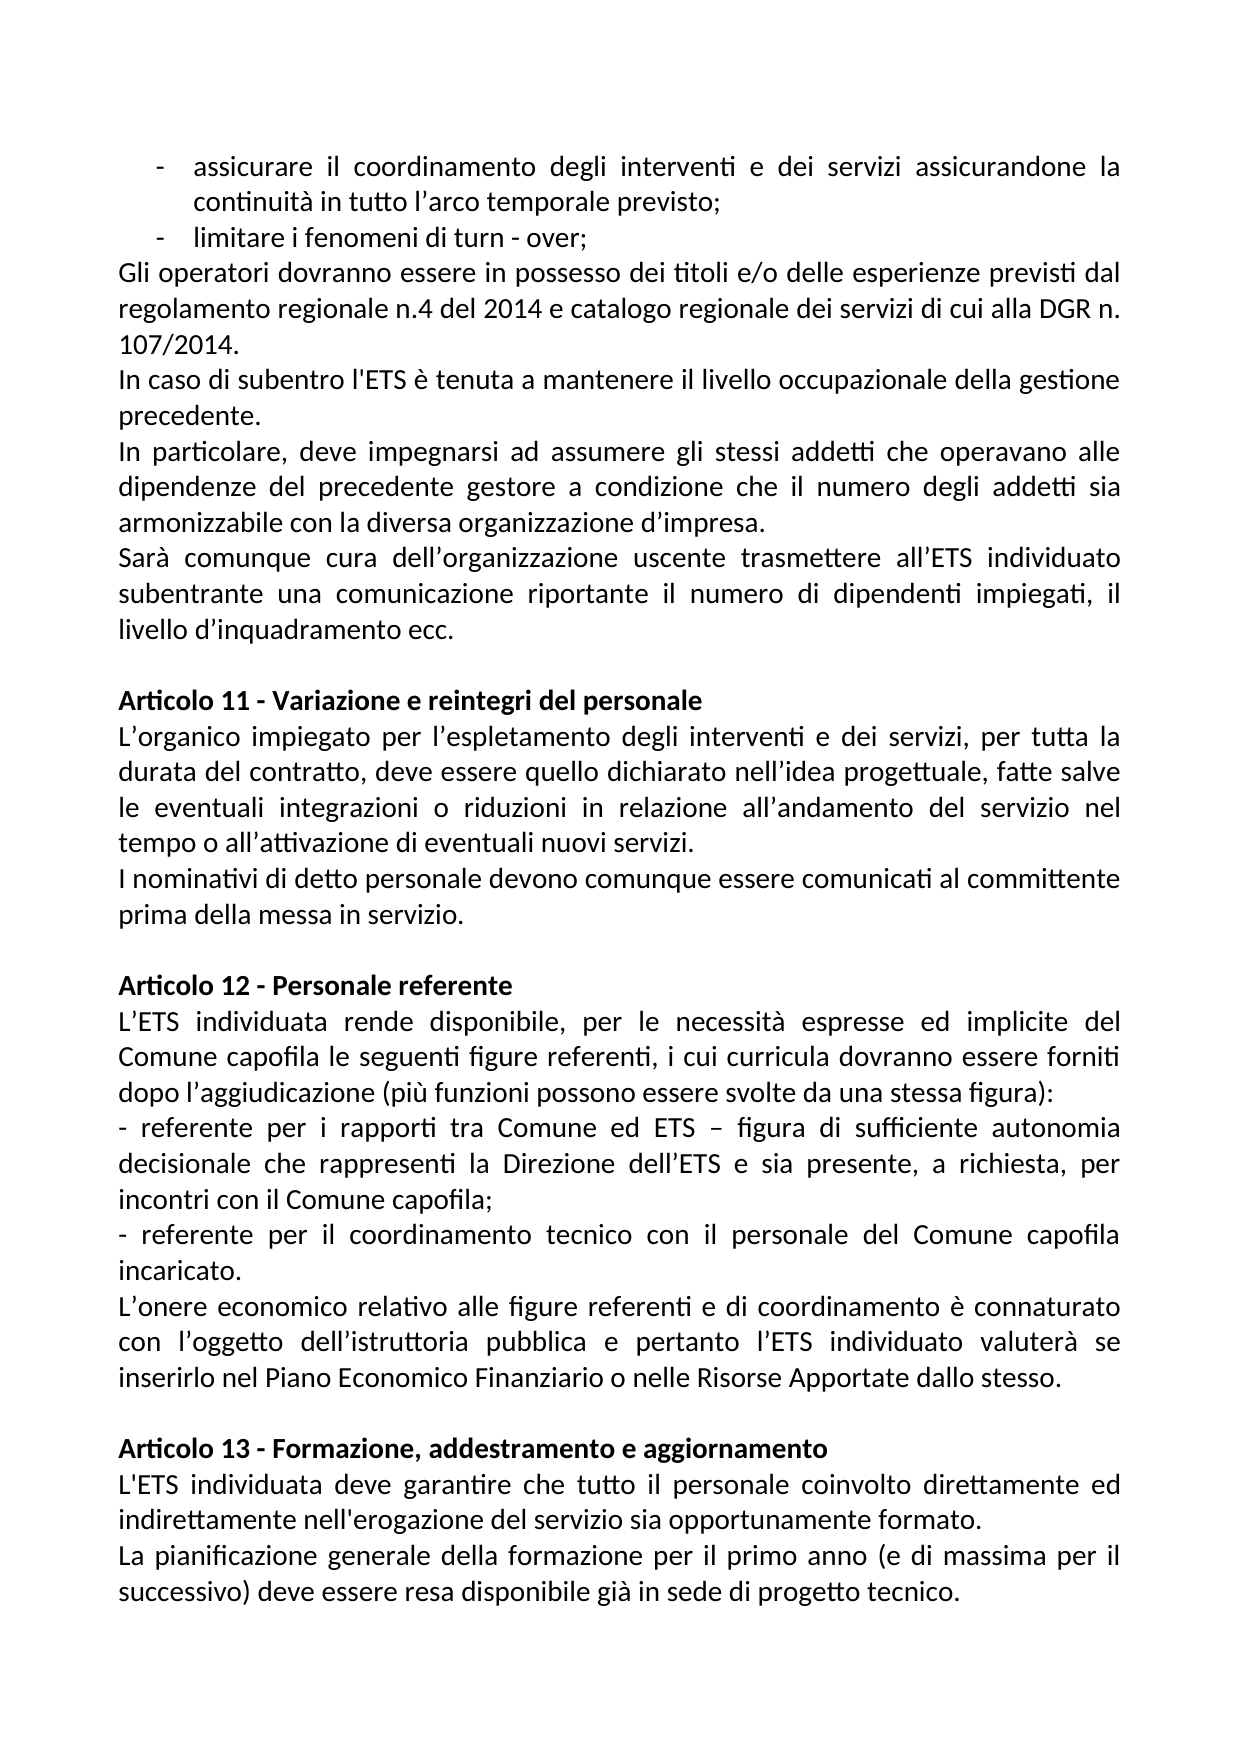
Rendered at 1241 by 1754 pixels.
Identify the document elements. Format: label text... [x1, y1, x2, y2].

text Articolo 12 - Personale referente [118, 967, 1122, 1003]
text I nominativi di detto personale devono comunque essere comunicati al committente prima della messa in servizio. [118, 860, 1122, 931]
text Articolo 11 - Variazione e reintegri del personale [118, 682, 1122, 718]
text Gli operatori dovranno essere in possesso dei titoli e/o delle esperienze previsti dal regolamento regionale n.4 del 2014 e catalogo regionale dei servizi di cui alla DGR n. 107/2014. [118, 254, 1122, 361]
list limitare i fenomeni di turn - over; [156, 219, 1122, 254]
text L’ETS individuata rende disponibile, per le necessità espresse ed implicite del Comune capofila le seguenti figure referenti, i cui curricula dovranno essere forniti dopo l’aggiudicazione (più funzioni possono essere svolte da una stessa figura): [118, 1003, 1122, 1109]
text In caso di subentro l'ETS è tenuta a mantenere il livello occupazionale della gestione precedente. [118, 361, 1122, 433]
text L'ETS individuata deve garantire che tutto il personale coinvolto direttamente ed indirettamente nell'erogazione del servizio sia opportunamente formato. [118, 1466, 1122, 1537]
text - referente per il coordinamento tecnico con il personale del Comune capofila incaricato. [118, 1216, 1122, 1288]
text Articolo 13 - Formazione, addestramento e aggiornamento [118, 1430, 1122, 1466]
text L’onere economico relativo alle figure referenti e di coordinamento è connaturato con l’oggetto dell’istruttoria pubblica e pertanto l’ETS individuato valuterà se inserirlo nel Piano Economico Finanziario o nelle Risorse Apportate dallo stesso. [118, 1288, 1122, 1394]
text Sarà comunque cura dell’organizzazione uscente trasmettere all’ETS individuato subentrante una comunicazione riportante il numero di dipendenti impiegati, il livello d’inquadramento ecc. [118, 539, 1122, 646]
list assicurare il coordinamento degli interventi e dei servizi assicurandone la continuità in tutto l’arco temporale previsto; [156, 148, 1122, 219]
text L’organico impiegato per l’espletamento degli interventi e dei servizi, per tutta la durata del contratto, deve essere quello dichiarato nell’idea progettuale, fatte salve le eventuali integrazioni o riduzioni in relazione all’andamento del servizio nel tempo o all’attivazione di eventuali nuovi servizi. [118, 718, 1122, 860]
text La pianificazione generale della formazione per il primo anno (e di massima per il successivo) deve essere resa disponibile già in sede di progetto tecnico. [118, 1537, 1122, 1608]
text - referente per i rapporti tra Comune ed ETS – figura di sufficiente autonomia decisionale che rappresenti la Direzione dell’ETS e sia presente, a richiesta, per incontri con il Comune capofila; [118, 1109, 1122, 1216]
text In particolare, deve impegnarsi ad assumere gli stessi addetti che operavano alle dipendenze del precedente gestore a condizione che il numero degli addetti sia armonizzabile con la diversa organizzazione d’impresa. [118, 433, 1122, 539]
